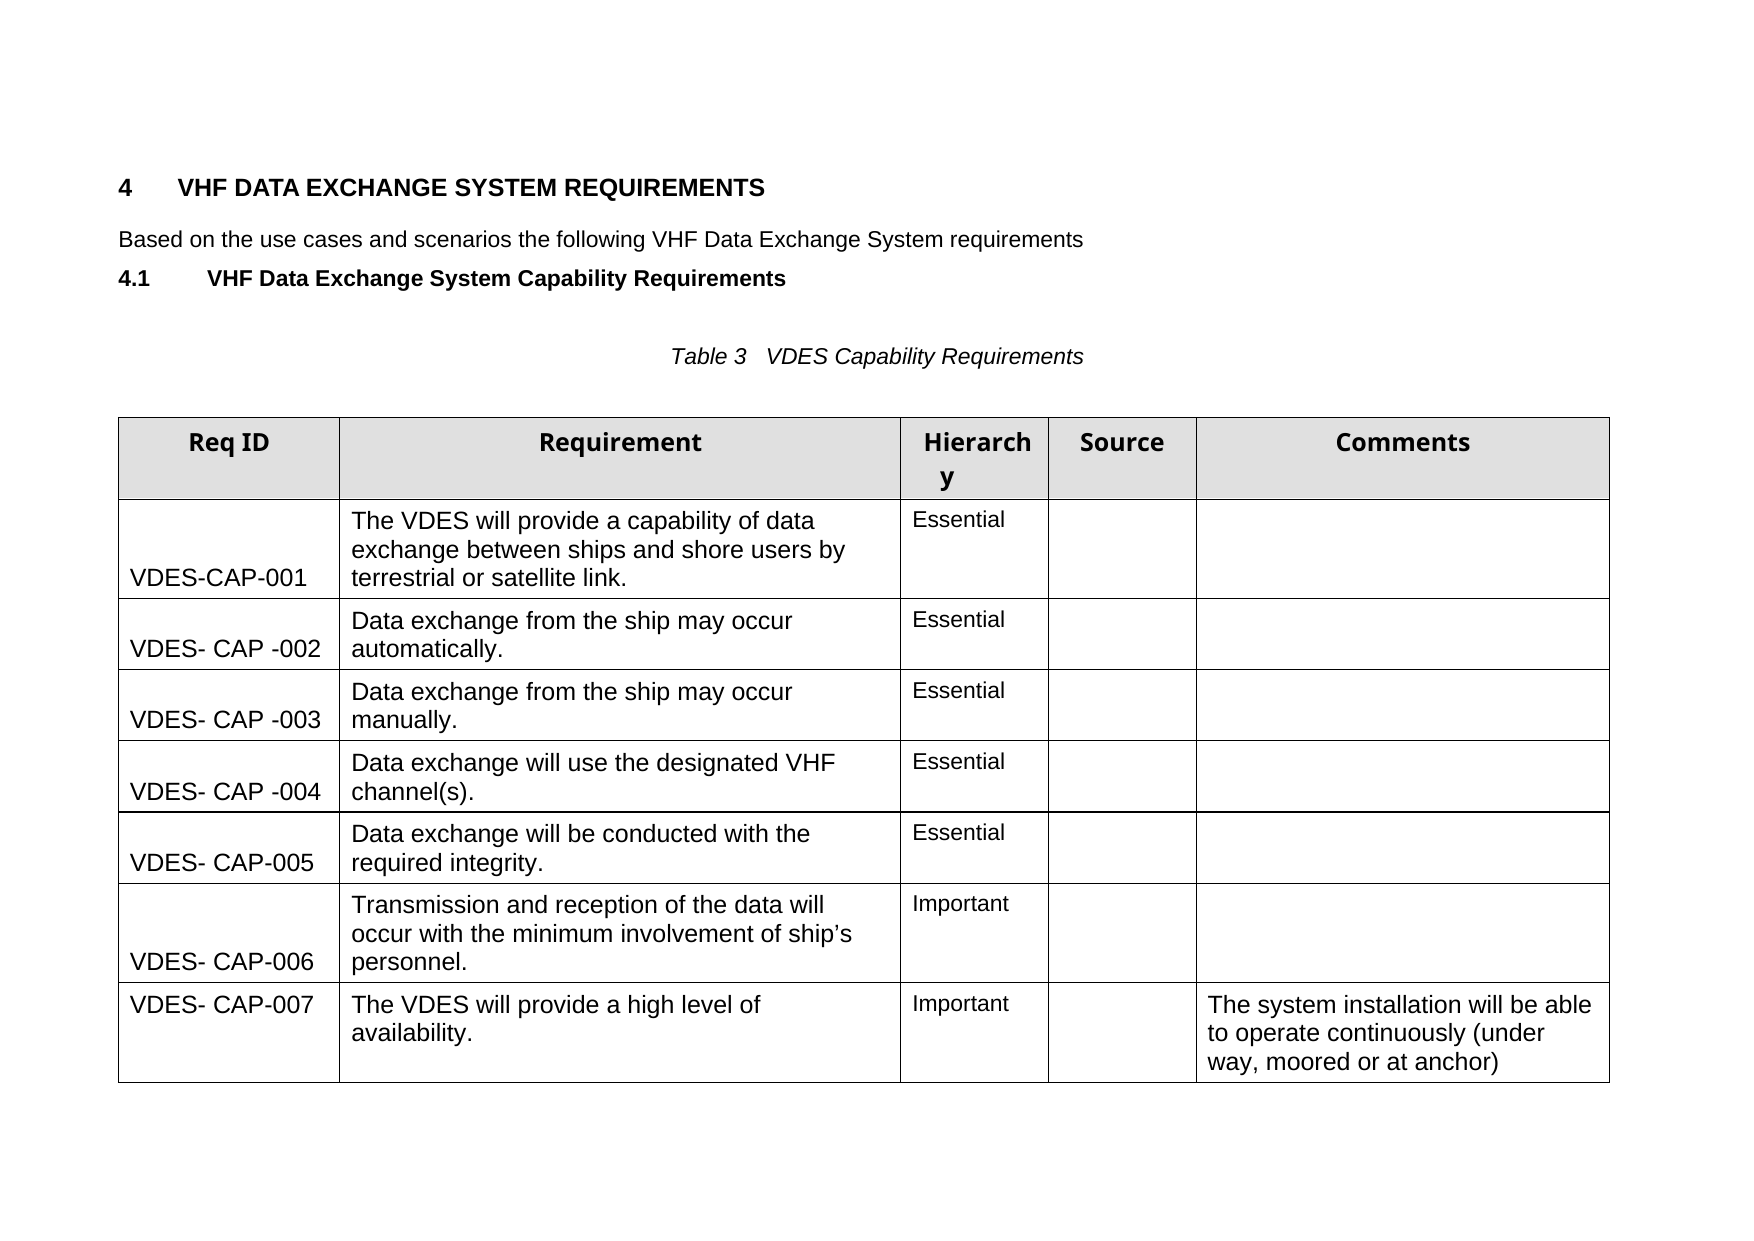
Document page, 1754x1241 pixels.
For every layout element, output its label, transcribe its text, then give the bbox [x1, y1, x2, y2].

table_cell [1049, 884, 1196, 982]
table_cell [1049, 983, 1196, 1082]
table_cell Data exchange will use the designated VHF channel(s). [340, 741, 900, 811]
subtitle VHF Data Exchange System Capability Requirements [118, 265, 1636, 292]
table_cell Data exchange will be conducted with the required integrity. [340, 813, 900, 882]
text Based on the use cases and scenarios the following VHF Data Exchange System requirements [118, 226, 1636, 253]
table_cell VDES- CAP -004 [119, 741, 339, 811]
table_header Requirement [340, 418, 900, 498]
table_cell VDES- CAP-005 [119, 813, 339, 882]
table_cell [1049, 500, 1196, 598]
table_cell [1197, 500, 1609, 598]
table_header Source [1049, 418, 1196, 498]
table_cell [1049, 813, 1196, 882]
subtitle VHF Data Exchange System Requirements [118, 173, 1636, 201]
table_cell The system installation will be able to operate continuously (under way, moored or at anchor) [1197, 983, 1609, 1082]
table_cell [1049, 599, 1196, 669]
table_cell Data exchange from the ship may occur manually. [340, 670, 900, 740]
table_cell The VDES will provide a capability of data exchange between ships and shore users by terrestrial or satellite link. [340, 500, 900, 598]
table_cell [1197, 884, 1609, 982]
table_header Comments [1197, 418, 1609, 498]
table_cell [1197, 670, 1609, 740]
table_cell VDES- CAP-007 [119, 983, 339, 1082]
table_cell [1197, 741, 1609, 811]
table_cell [1049, 741, 1196, 811]
table_cell VDES-CAP-001 [119, 500, 339, 598]
table_cell The VDES will provide a high level of availability. [340, 983, 900, 1082]
table_cell VDES- CAP -002 [119, 599, 339, 669]
table_header Req ID [119, 418, 339, 498]
table_cell [1049, 670, 1196, 740]
table_cell VDES- CAP -003 [119, 670, 339, 740]
table_cell Transmission and reception of the data will occur with the minimum involvement of ship’s personnel. [340, 884, 900, 982]
table_cell VDES- CAP-006 [119, 884, 339, 982]
table_header Hierarchy [901, 418, 1048, 498]
table_cell Data exchange from the ship may occur automatically. [340, 599, 900, 669]
table_cell [1197, 599, 1609, 669]
table_cell [1197, 813, 1609, 882]
